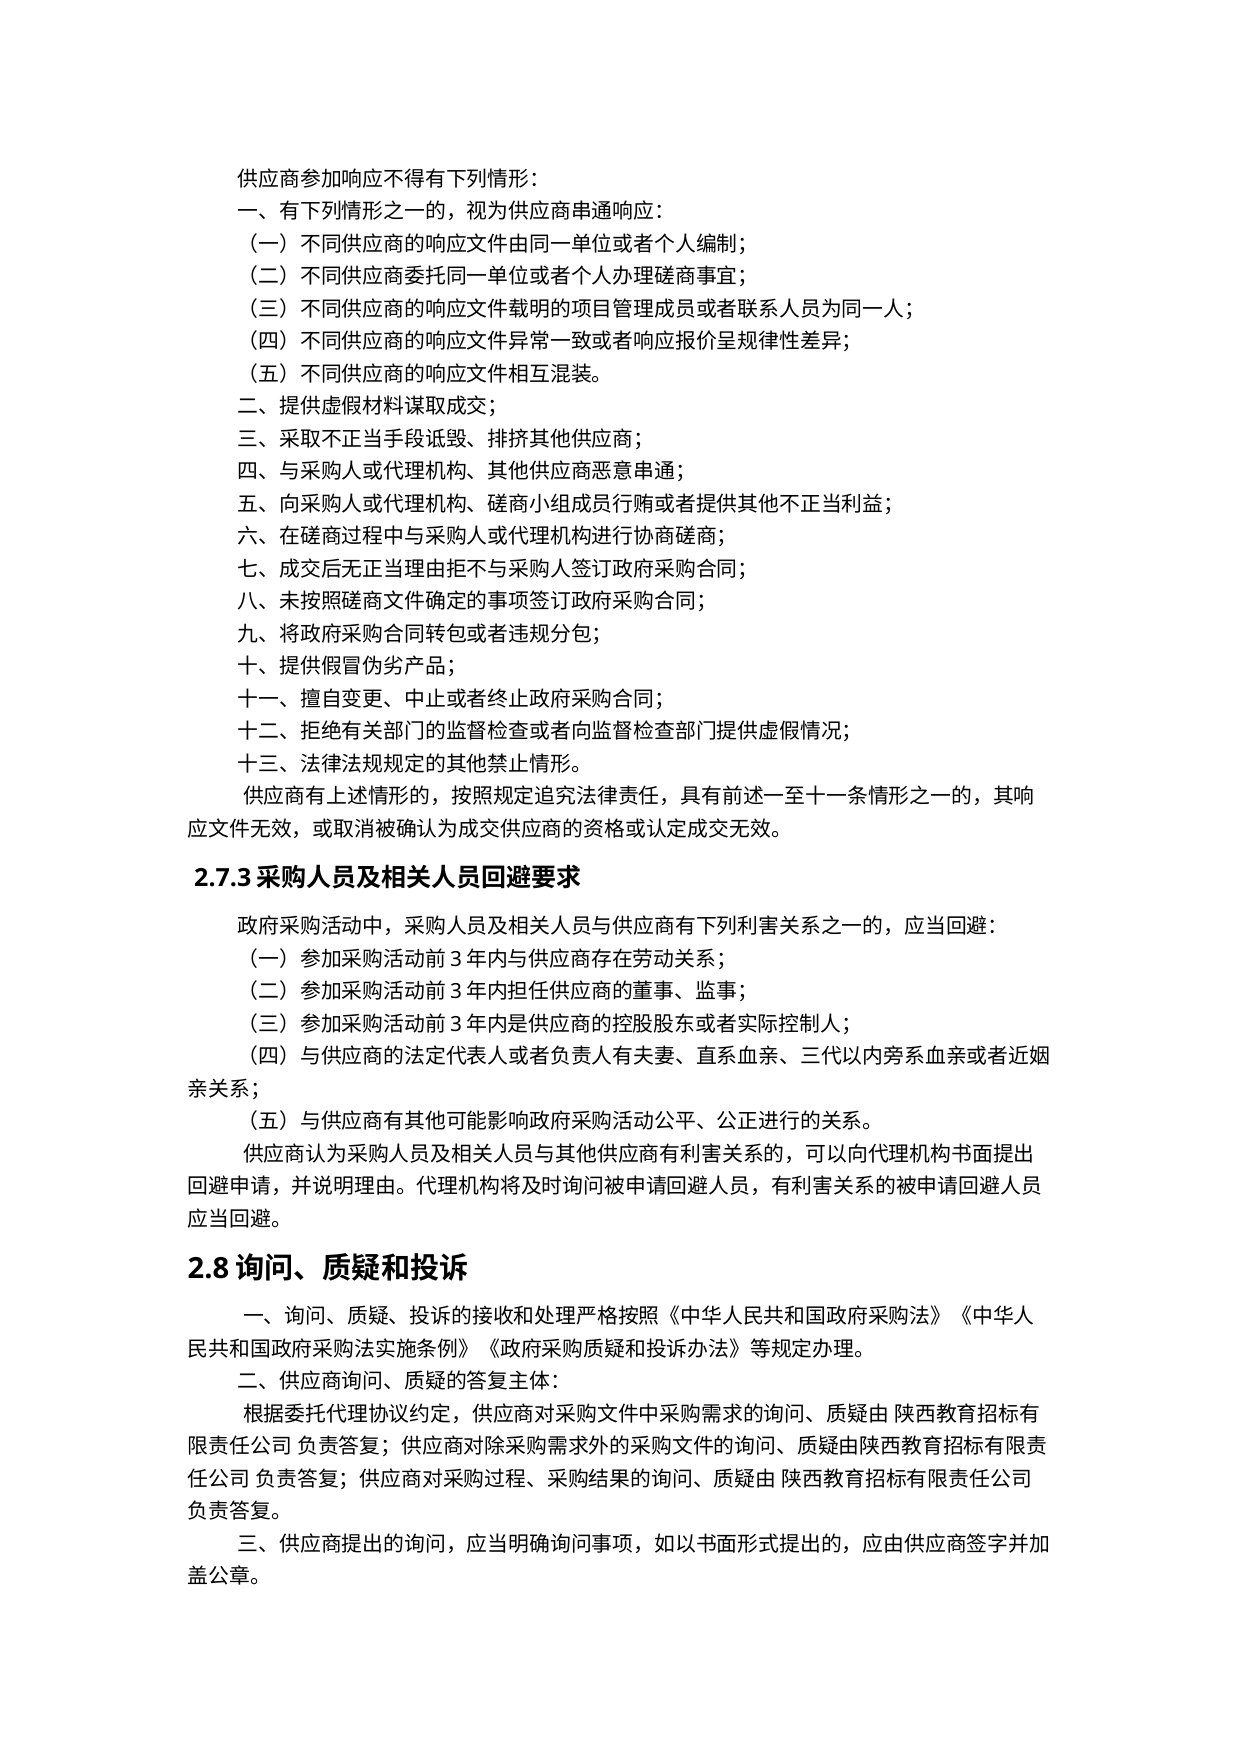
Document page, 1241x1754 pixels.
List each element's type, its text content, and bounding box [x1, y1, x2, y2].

text 2.7.3采购人员及相关人员回避要求 [187, 844, 1053, 909]
text 十、提供假冒伪劣产品； [187, 649, 1053, 682]
text （三）不同供应商的响应文件载明的项目管理成员或者联系人员为同一人； [187, 292, 1053, 324]
text 十一、擅自变更、中止或者终止政府采购合同； [187, 682, 1053, 714]
text 八、未按照磋商文件确定的事项签订政府采购合同； [187, 584, 1053, 617]
text （三）参加采购活动前3年内是供应商的控股股东或者实际控制人； [187, 1007, 1053, 1039]
text （二）不同供应商委托同一单位或者个人办理磋商事宜； [187, 259, 1053, 292]
text 2.8询问、质疑和投诉 [187, 1234, 1053, 1299]
text （五）与供应商有其他可能影响政府采购活动公平、公正进行的关系。 [187, 1104, 1053, 1137]
text （二）参加采购活动前3年内担任供应商的董事、监事； [187, 974, 1053, 1007]
text 二、供应商询问、质疑的答复主体： [187, 1364, 1053, 1397]
text 供应商认为采购人员及相关人员与其他供应商有利害关系的，可以向代理机构书面提出回避申请，并说明理由。代理机构将及时询问被申请回避人员，有利害关系的被申请回避人员应当回避。 [187, 1137, 1053, 1234]
text 六、在磋商过程中与采购人或代理机构进行协商磋商； [187, 519, 1053, 552]
text 九、将政府采购合同转包或者违规分包； [187, 617, 1053, 649]
text 十二、拒绝有关部门的监督检查或者向监督检查部门提供虚假情况； [187, 714, 1053, 747]
text 五、向采购人或代理机构、磋商小组成员行贿或者提供其他不正当利益； [187, 487, 1053, 519]
text （五）不同供应商的响应文件相互混装。 [187, 357, 1053, 389]
text （四）不同供应商的响应文件异常一致或者响应报价呈规律性差异； [187, 324, 1053, 357]
text 二、提供虚假材料谋取成交； [187, 389, 1053, 422]
text （四）与供应商的法定代表人或者负责人有夫妻、直系血亲、三代以内旁系血亲或者近姻亲关系； [187, 1039, 1053, 1104]
text 政府采购活动中，采购人员及相关人员与供应商有下列利害关系之一的，应当回避： [187, 909, 1053, 942]
text 四、与采购人或代理机构、其他供应商恶意串通； [187, 454, 1053, 487]
text 一、有下列情形之一的，视为供应商串通响应： [187, 194, 1053, 227]
text （一）不同供应商的响应文件由同一单位或者个人编制； [187, 227, 1053, 259]
text 供应商参加响应不得有下列情形： [187, 162, 1053, 194]
text 供应商有上述情形的，按照规定追究法律责任，具有前述一至十一条情形之一的，其响应文件无效，或取消被确认为成交供应商的资格或认定成交无效。 [187, 779, 1053, 844]
text 三、供应商提出的询问，应当明确询问事项，如以书面形式提出的，应由供应商签字并加盖公章。 [187, 1527, 1053, 1592]
text 七、成交后无正当理由拒不与采购人签订政府采购合同； [187, 552, 1053, 584]
text 十三、法律法规规定的其他禁止情形。 [187, 747, 1053, 779]
text 三、采取不正当手段诋毁、排挤其他供应商； [187, 422, 1053, 454]
text 一、询问、质疑、投诉的接收和处理严格按照《中华人民共和国政府采购法》《中华人民共和国政府采购法实施条例》《政府采购质疑和投诉办法》等规定办理。 [187, 1299, 1053, 1364]
text （一）参加采购活动前3年内与供应商存在劳动关系； [187, 942, 1053, 974]
text 根据委托代理协议约定，供应商对采购文件中采购需求的询问、质疑由 陕西教育招标有限责任公司 负责答复；供应商对除采购需求外的采购文件的询问、质疑由陕西教育招标有限责任公司 负责答复；供应商对采购过程、采购结果的询问、质疑由 陕西教育招标有限责任公司 负责答复。 [187, 1397, 1053, 1527]
